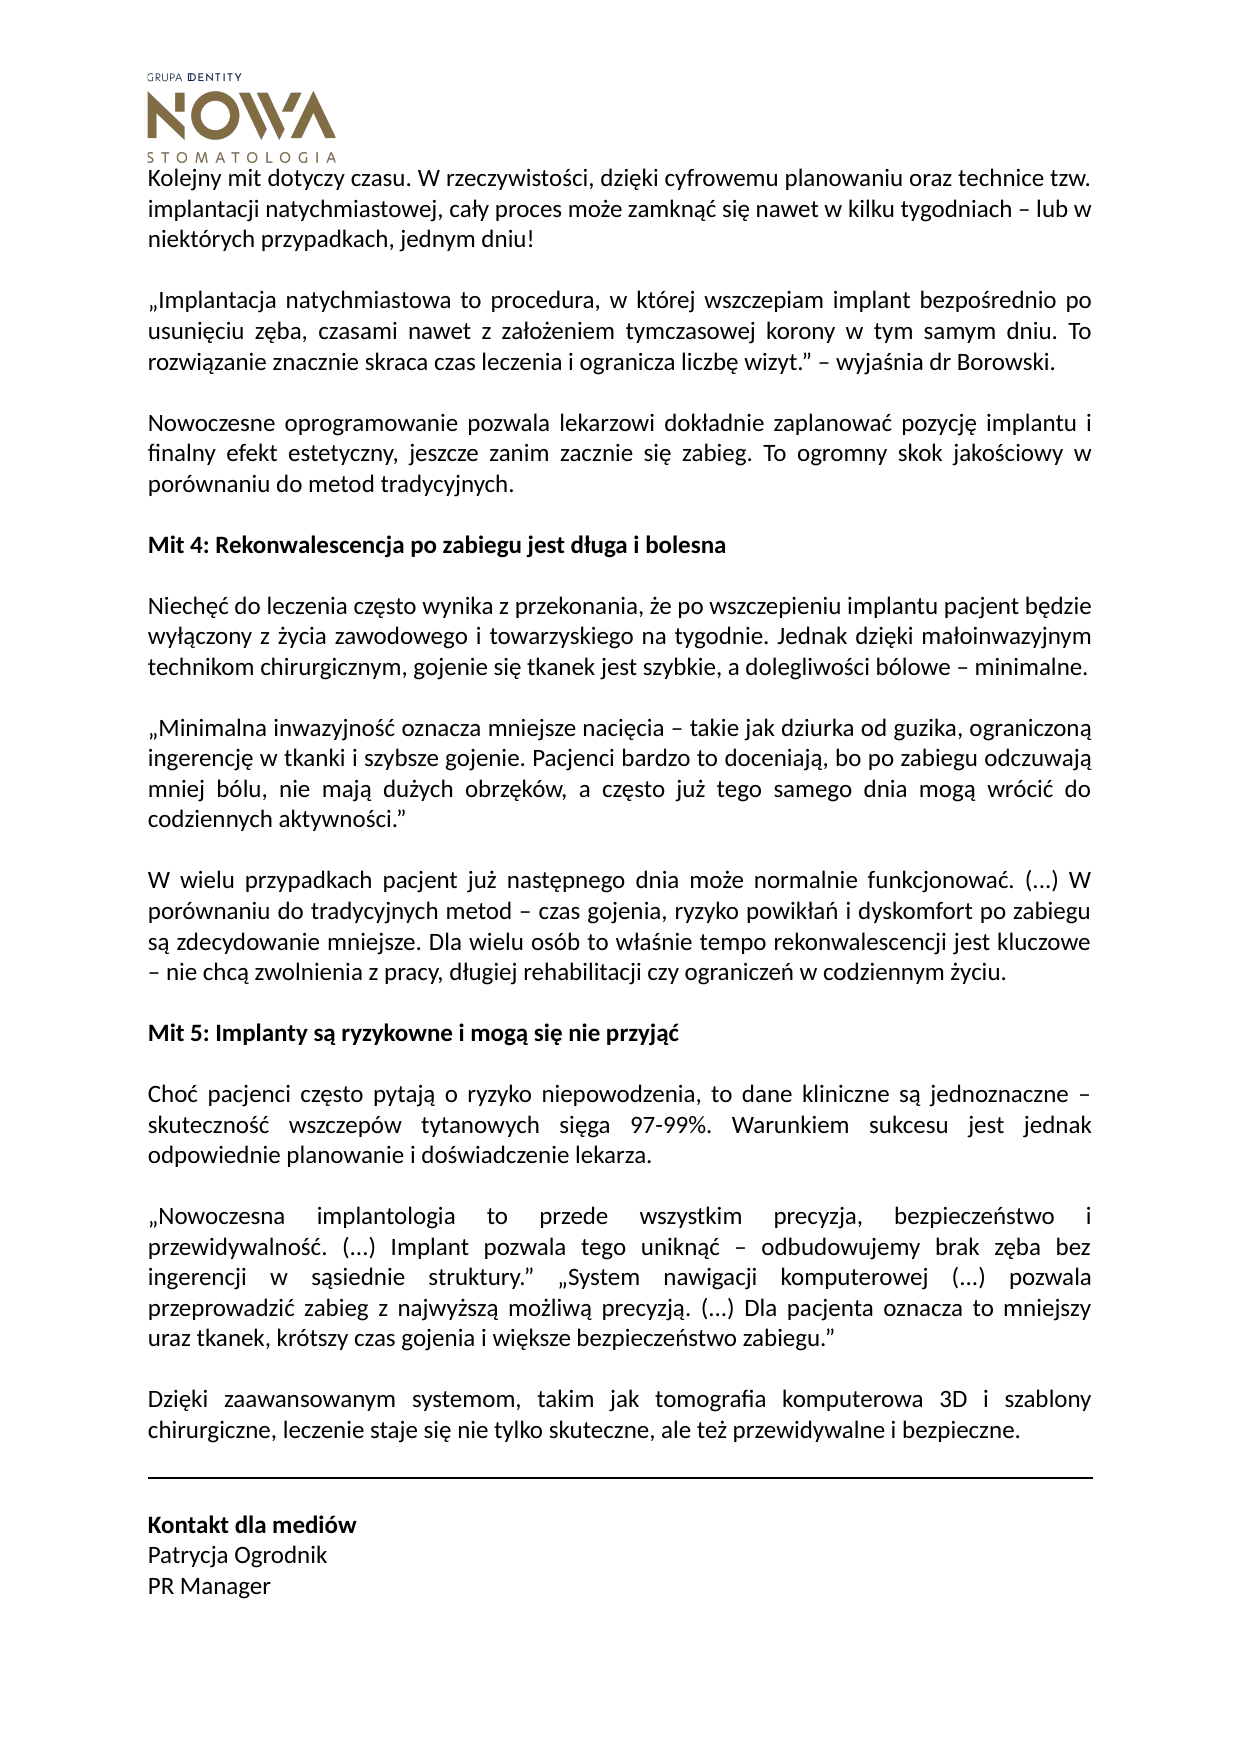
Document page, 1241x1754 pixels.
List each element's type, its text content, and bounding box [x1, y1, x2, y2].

text „Nowoczesna implantologia to przede wszystkim precyzja, bezpieczeństwo i przewidywalność. (...) Implant pozwala tego uniknąć – odbudowujemy brak zęba bez ingerencji w sąsiednie struktury.” „System nawigacji komputerowej (...) pozwala przeprowadzić zabieg z najwyższą możliwą precyzją. (...) Dla pacjenta oznacza to mniejszy uraz tkanek, krótszy czas gojenia i większe bezpieczeństwo zabiegu.” [148, 1200, 1093, 1353]
text „Implantacja natychmiastowa to procedura, w której wszczepiam implant bezpośrednio po usunięciu zęba, czasami nawet z założeniem tymczasowej korony w tym samym dniu. To rozwiązanie znacznie skraca czas leczenia i ogranicza liczbę wizyt.” – wyjaśnia dr Borowski. [148, 285, 1093, 376]
text Niechęć do leczenia często wynika z przekonania, że po wszczepieniu implantu pacjent będzie wyłączony z życia zawodowego i towarzyskiego na tygodnie. Jednak dzięki małoinwazyjnym technikom chirurgicznym, gojenie się tkanek jest szybkie, a dolegliwości bólowe – minimalne. [148, 590, 1093, 681]
text W wielu przypadkach pacjent już następnego dnia może normalnie funkcjonować. (...) W porównaniu do tradycyjnych metod – czas gojenia, ryzyko powikłań i dyskomfort po zabiegu są zdecydowanie mniejsze. Dla wielu osób to właśnie tempo rekonwalescencji jest kluczowe – nie chcą zwolnienia z pracy, długiej rehabilitacji czy ograniczeń w codziennym życiu. [148, 864, 1093, 987]
text Mit 4: Rekonwalescencja po zabiegu jest długa i bolesna [148, 529, 1093, 559]
text Choć pacjenci często pytają o ryzyko niepowodzenia, to dane kliniczne są jednoznaczne – skuteczność wszczepów tytanowych sięga 97-99%. Warunkiem sukcesu jest jednak odpowiednie planowanie i doświadczenie lekarza. [148, 1078, 1093, 1170]
text Kolejny mit dotyczy czasu. W rzeczywistości, dzięki cyfrowemu planowaniu oraz technice tzw. implantacji natychmiastowej, cały proces może zamknąć się nawet w kilku tygodniach – lub w niektórych przypadkach, jednym dniu! [148, 163, 1093, 254]
text Kontakt dla mediów [148, 1509, 1093, 1540]
picture [147, 73, 336, 163]
text Nowoczesne oprogramowanie pozwala lekarzowi dokładnie zaplanować pozycję implantu i finalny efekt estetyczny, jeszcze zanim zacznie się zabieg. To ogromny skok jakościowy w porównaniu do metod tradycyjnych. [148, 407, 1093, 498]
text Mit 5: Implanty są ryzykowne i mogą się nie przyjąć [148, 1017, 1093, 1048]
text Patrycja Ogrodnik [148, 1540, 1093, 1570]
text Dzięki zaawansowanym systemom, takim jak tomografia komputerowa 3D i szablony chirurgiczne, leczenie staje się nie tylko skuteczne, ale też przewidywalne i bezpieczne. [148, 1383, 1093, 1444]
text „Minimalna inwazyjność oznacza mniejsze nacięcia – takie jak dziurka od guzika, ograniczoną ingerencję w tkanki i szybsze gojenie. Pacjenci bardzo to doceniają, bo po zabiegu odczuwają mniej bólu, nie mają dużych obrzęków, a często już tego samego dnia mogą wrócić do codziennych aktywności.” [148, 712, 1093, 834]
text PR Manager [148, 1570, 1093, 1601]
